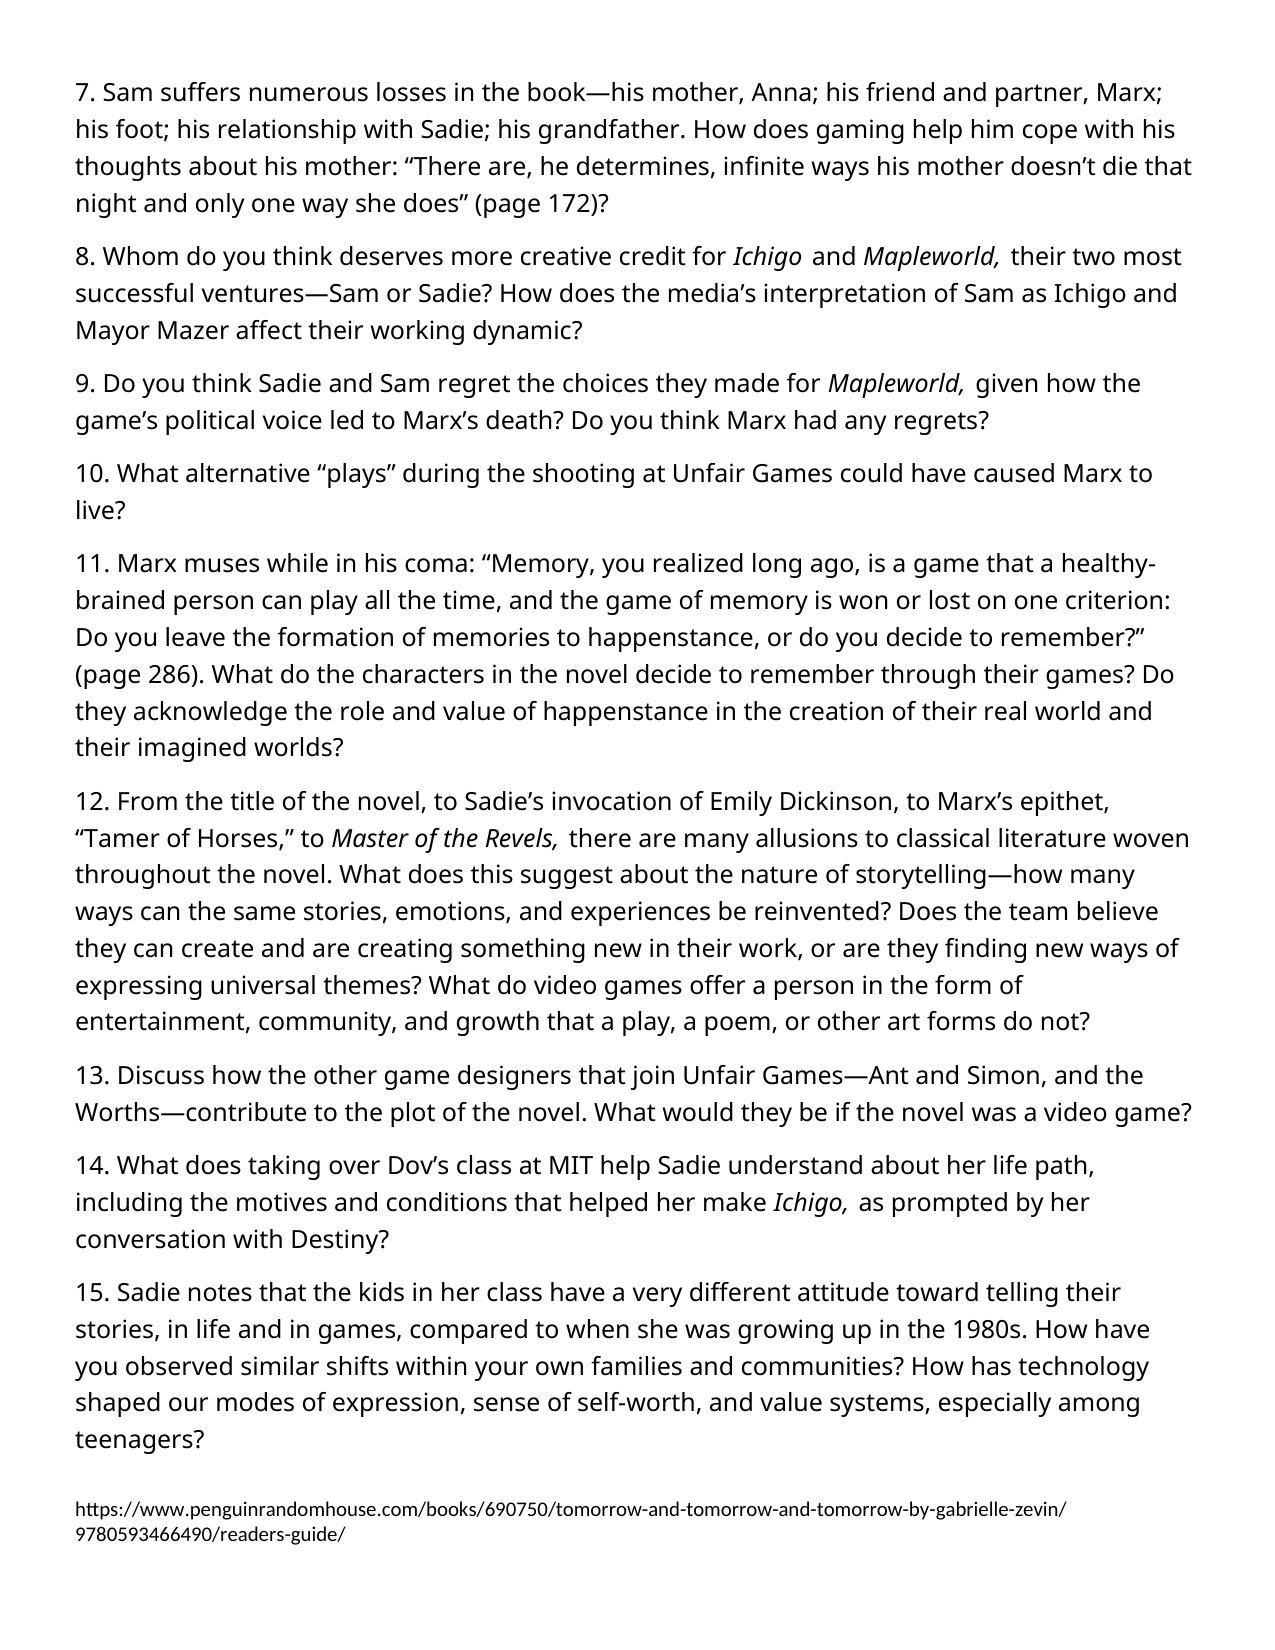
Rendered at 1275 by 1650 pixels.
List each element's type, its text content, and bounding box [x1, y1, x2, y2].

text 14. What does taking over Dov’s class at MIT help Sadie understand about her life path, including the motives and conditions that helped her make Ichigo, as prompted by her conversation with Destiny? [75, 1148, 1200, 1255]
text 9. Do you think Sadie and Sam regret the choices they made for Mapleworld, given how the game’s political voice led to Marx’s death? Do you think Marx had any regrets? [75, 366, 1200, 437]
text 10. What alternative “plays” during the shooting at Unfair Games could have caused Marx to live? [75, 456, 1200, 527]
text 12. From the title of the novel, to Sadie’s invocation of Emily Dickinson, to Marx’s epithet, “Tamer of Horses,” to Master of the Revels, there are many allusions to classical literature woven throughout the novel. What does this suggest about the nature of storytelling—how many ways can the same stories, emotions, and experiences be reinvented? Does the team believe they can create and are creating something new in their work, or are they finding new ways of expressing universal themes? What do video games offer a person in the form of entertainment, community, and growth that a play, a poem, or other art forms do not? [75, 783, 1200, 1038]
text 13. Discuss how the other game designers that join Unfair Games—Ant and Simon, and the Worths—contribute to the plot of the novel. What would they be if the novel was a video game? [75, 1057, 1200, 1128]
text 15. Sadie notes that the kids in her class have a very different attitude toward telling their stories, in life and in games, compared to when she was growing up in the 1980s. How have you observed similar shifts within your own families and communities? How has technology shaped our modes of expression, sense of self-worth, and value systems, especially among teenagers? [75, 1275, 1200, 1456]
text 11. Marx muses while in his coma: “Memory, you realized long ago, is a game that a healthy-brained person can play all the time, and the game of memory is won or lost on one criterion: Do you leave the formation of memories to happenstance, or do you decide to remember?” (page 286). What do the characters in the novel decide to remember through their games? Do they acknowledge the role and value of happenstance in the creation of their real world and their imagined worlds? [75, 546, 1200, 764]
text 8. Whom do you think deserves more creative credit for Ichigo and Mapleworld, their two most successful ventures—Sam or Sadie? How does the media’s interpretation of Sam as Ichigo and Mayor Mazer affect their working dynamic? [75, 239, 1200, 346]
text 7. Sam suffers numerous losses in the book—his mother, Anna; his friend and partner, Marx; his foot; his relationship with Sadie; his grandfather. How does gaming help him cope with his thoughts about his mother: “There are, he determines, infinite ways his mother doesn’t die that night and only one way she does” (page 172)? [75, 75, 1200, 219]
